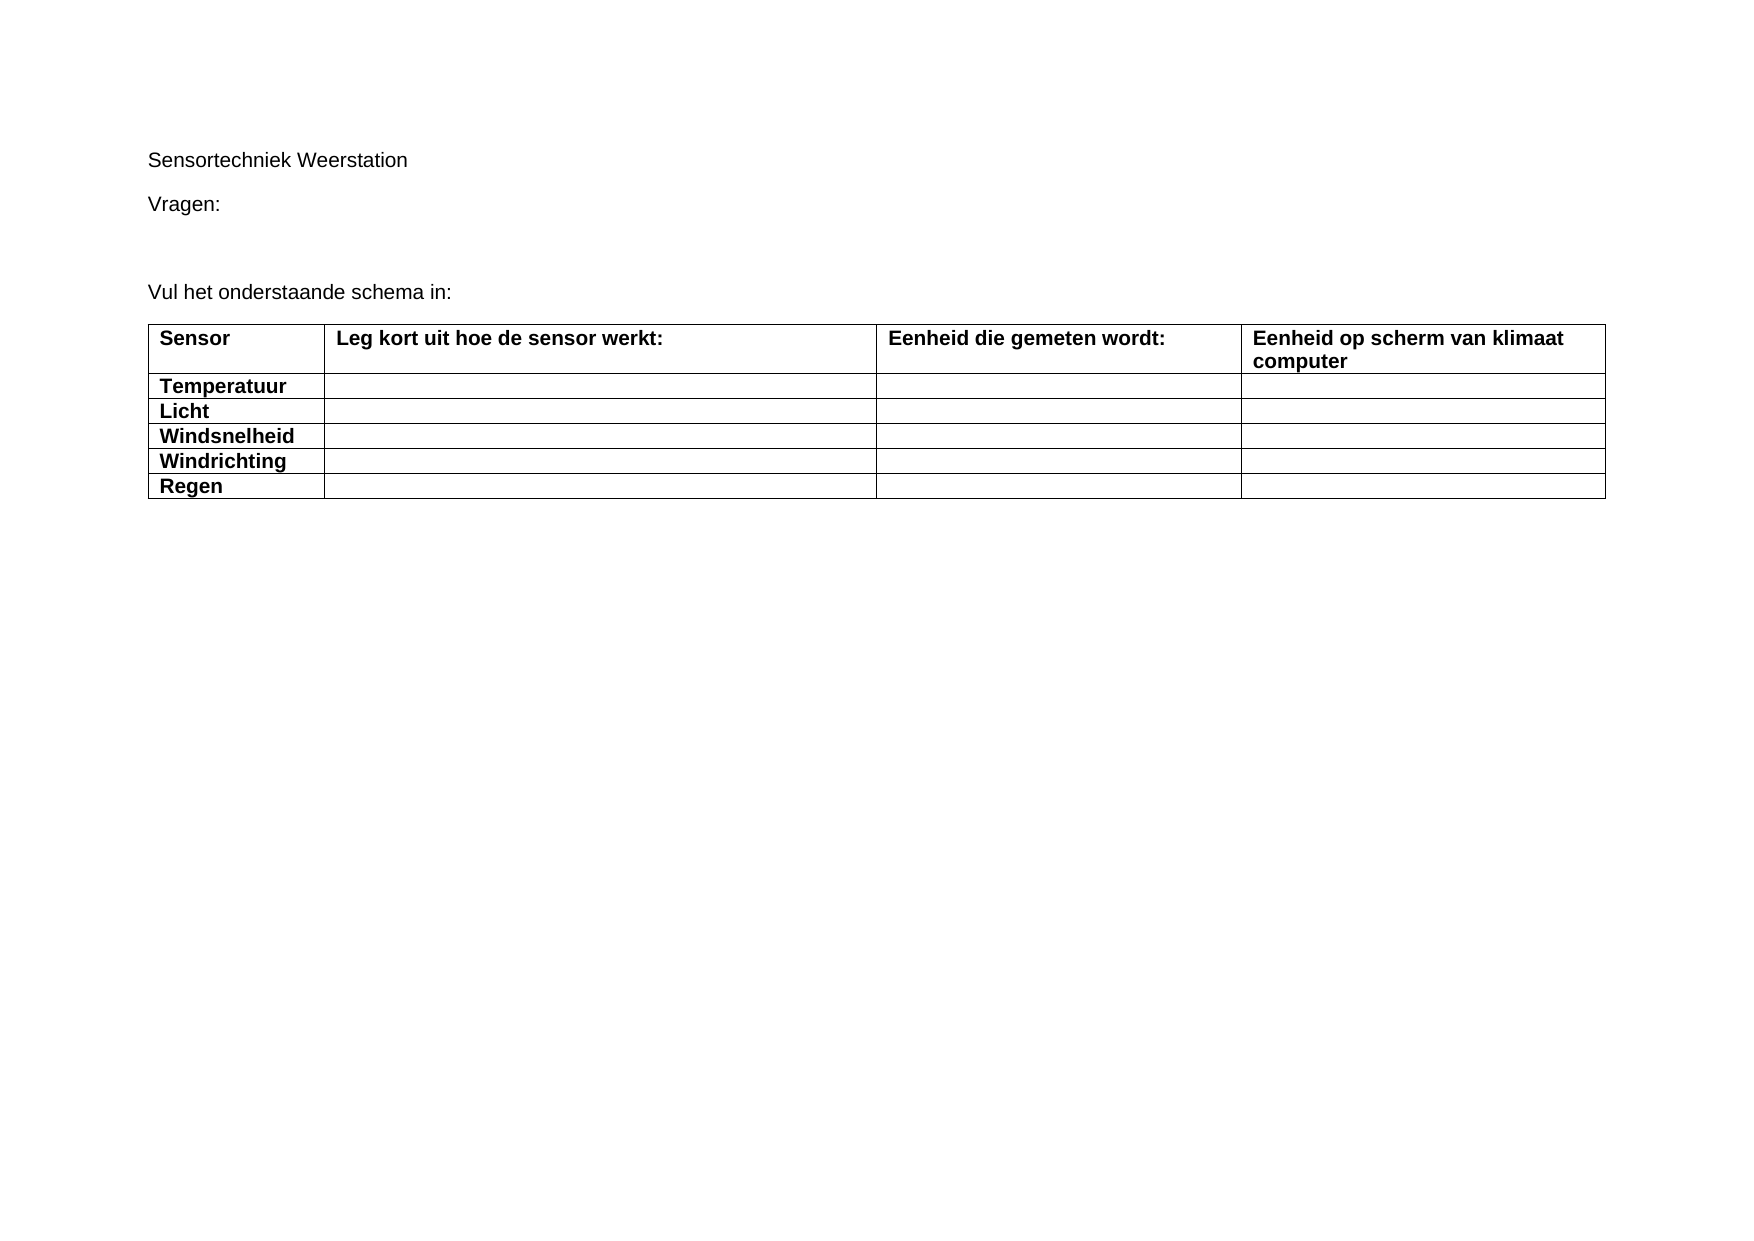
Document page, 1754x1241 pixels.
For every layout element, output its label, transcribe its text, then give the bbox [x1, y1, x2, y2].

table_cell [1242, 449, 1605, 473]
table_cell [877, 424, 1241, 448]
table_header Leg kort uit hoe de sensor werkt: [325, 325, 876, 373]
table_cell [325, 424, 876, 448]
table_cell Temperatuur [149, 374, 324, 398]
table_cell [325, 449, 876, 473]
table_cell [877, 399, 1241, 423]
table_cell [325, 399, 876, 423]
table_cell [1242, 474, 1605, 498]
table_header Sensor [149, 325, 324, 373]
text Sensortechniek Weerstation [148, 148, 1606, 172]
table_cell Licht [149, 399, 324, 423]
table_cell [877, 374, 1241, 398]
table_header Eenheid die gemeten wordt: [877, 325, 1241, 373]
table_cell Windsnelheid [149, 424, 324, 448]
text Vragen: [148, 192, 1606, 216]
table_cell [1242, 374, 1605, 398]
table_cell [1242, 399, 1605, 423]
text Vul het onderstaande schema in: [148, 280, 1606, 304]
table_cell [877, 449, 1241, 473]
table_cell [325, 374, 876, 398]
table_cell Regen [149, 474, 324, 498]
table_cell [325, 474, 876, 498]
table_cell [877, 474, 1241, 498]
table_cell Windrichting [149, 449, 324, 473]
table_cell [1242, 424, 1605, 448]
table_header Eenheid op scherm van klimaat computer [1242, 325, 1605, 373]
